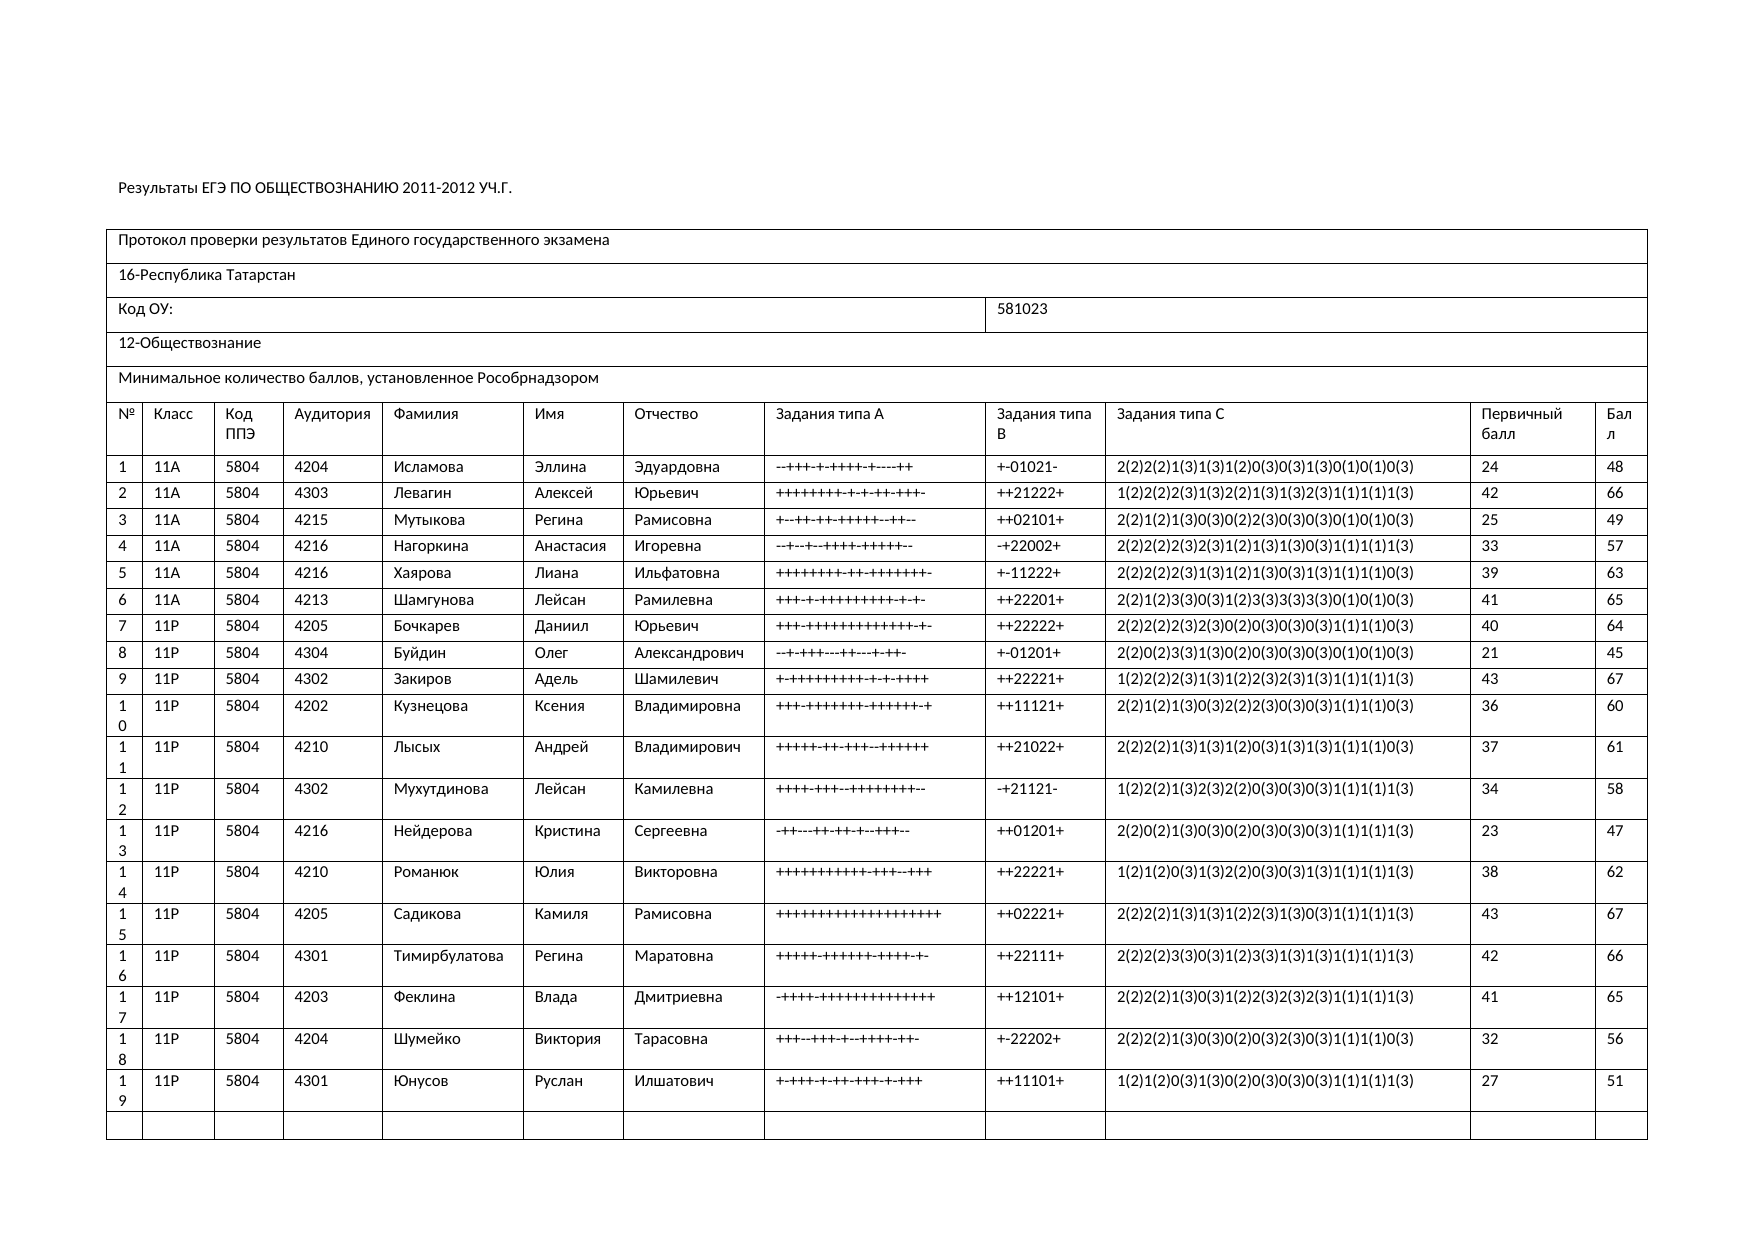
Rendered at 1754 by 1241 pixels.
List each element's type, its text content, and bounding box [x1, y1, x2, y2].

table_cell 27 [1471, 1070, 1595, 1111]
table_cell Эдуардовна [624, 456, 764, 482]
table_cell 2(2)1(2)1(3)0(3)0(2)2(3)0(3)0(3)0(1)0(1)0(3) [1106, 509, 1470, 535]
table_cell 56 [1596, 1029, 1647, 1069]
table_cell ++02221+ [986, 904, 1105, 944]
table_cell 11Р [143, 615, 214, 641]
table_cell 5804 [215, 456, 283, 482]
table_cell 36 [1471, 695, 1595, 736]
table_cell 4210 [284, 737, 382, 777]
table_cell 1(2)1(2)0(3)1(3)0(2)0(3)0(3)0(3)1(1)1(1)1(3) [1106, 1070, 1470, 1111]
table_cell Минимальное количество баллов, установленное Рособрнадзором [107, 367, 1647, 402]
table_cell +-+++-+-++-+++-+-+++ [765, 1070, 985, 1111]
table_cell 3 [107, 509, 142, 535]
table_cell 4303 [284, 483, 382, 508]
table_cell 38 [1471, 862, 1595, 902]
table_cell Первичный балл [1471, 403, 1595, 455]
table_cell 21 [1471, 642, 1595, 667]
table_cell 6 [107, 589, 142, 614]
table_cell Юрьевич [624, 483, 764, 508]
table_cell +++--+++-+--++++-++- [765, 1029, 985, 1069]
table_cell 47 [1596, 820, 1647, 861]
table_cell 11А [143, 509, 214, 535]
table_cell 10 [107, 695, 142, 736]
table_cell 1(2)1(2)0(3)1(3)2(2)0(3)0(3)1(3)1(1)1(1)1(3) [1106, 862, 1470, 902]
table_cell Отчество [624, 403, 764, 455]
table_cell Лиана [524, 562, 623, 588]
table_cell Владимировна [624, 695, 764, 736]
table_cell ++22111+ [986, 945, 1105, 986]
table_cell Маратовна [624, 945, 764, 986]
table_cell 32 [1471, 1029, 1595, 1069]
table_cell ++12101+ [986, 987, 1105, 1027]
table_cell [1596, 1112, 1647, 1139]
table_cell 5804 [215, 615, 283, 641]
table_cell 11А [143, 483, 214, 508]
table_cell Даниил [524, 615, 623, 641]
table_cell 11Р [143, 820, 214, 861]
table_cell Лейсан [524, 779, 623, 819]
table_cell 33 [1471, 536, 1595, 561]
table_cell Код ППЭ [215, 403, 283, 455]
table_cell -+21121- [986, 779, 1105, 819]
table_cell 5804 [215, 536, 283, 561]
table_cell Фамилия [383, 403, 523, 455]
table_cell 5804 [215, 862, 283, 902]
table_cell 5804 [215, 669, 283, 694]
table_cell --+-+++---++---+-++- [765, 642, 985, 667]
table_cell 62 [1596, 862, 1647, 902]
table_cell 11Р [143, 945, 214, 986]
table_cell +++++-++++++-++++-+- [765, 945, 985, 986]
table_cell 5804 [215, 945, 283, 986]
table_cell 34 [1471, 779, 1595, 819]
table_cell 5804 [215, 987, 283, 1027]
table_cell Феклина [383, 987, 523, 1027]
table_cell 5804 [215, 904, 283, 944]
table_cell 7 [107, 615, 142, 641]
table_cell 12 [107, 779, 142, 819]
table_cell 11Р [143, 737, 214, 777]
table_cell 4213 [284, 589, 382, 614]
table_cell Рамилевна [624, 589, 764, 614]
table_cell 48 [1596, 456, 1647, 482]
table_cell --+++-+-++++-+----++ [765, 456, 985, 482]
table_cell 4304 [284, 642, 382, 667]
table_cell 4301 [284, 945, 382, 986]
table_cell ++21222+ [986, 483, 1105, 508]
table_cell 4 [107, 536, 142, 561]
table_header Протокол проверки результатов Единого государственного экзамена [107, 230, 1647, 263]
table_cell Шамилевич [624, 669, 764, 694]
table_cell 2(2)2(2)3(3)0(3)1(2)3(3)1(3)1(3)1(1)1(1)1(3) [1106, 945, 1470, 986]
table_cell ++21022+ [986, 737, 1105, 777]
table_cell 5804 [215, 589, 283, 614]
table_cell Задания типа В [986, 403, 1105, 455]
table_cell 42 [1471, 945, 1595, 986]
table_cell 65 [1596, 589, 1647, 614]
table_cell ++22221+ [986, 862, 1105, 902]
table_cell Виктория [524, 1029, 623, 1069]
table_cell 5804 [215, 1029, 283, 1069]
table_cell 4301 [284, 1070, 382, 1111]
table_cell 4204 [284, 1029, 382, 1069]
table_cell ++22201+ [986, 589, 1105, 614]
table_cell 11Р [143, 669, 214, 694]
table_cell 2(2)0(2)1(3)0(3)0(2)0(3)0(3)0(3)1(1)1(1)1(3) [1106, 820, 1470, 861]
table_cell Регина [524, 509, 623, 535]
table_cell [1106, 1112, 1470, 1139]
table_cell ++11121+ [986, 695, 1105, 736]
table_cell Бочкарев [383, 615, 523, 641]
table_cell 14 [107, 862, 142, 902]
table_cell Лейсан [524, 589, 623, 614]
table_cell 17 [107, 987, 142, 1027]
table_cell Рамисовна [624, 509, 764, 535]
table_cell 4216 [284, 536, 382, 561]
table_cell 11А [143, 456, 214, 482]
table_cell 63 [1596, 562, 1647, 588]
table_cell 4203 [284, 987, 382, 1027]
table_cell 2(2)2(2)2(3)1(3)1(2)1(3)0(3)1(3)1(1)1(1)0(3) [1106, 562, 1470, 588]
table_cell 43 [1471, 904, 1595, 944]
table_cell [524, 1112, 623, 1139]
table_cell 15 [107, 904, 142, 944]
table_cell Мутыкова [383, 509, 523, 535]
table_cell Руслан [524, 1070, 623, 1111]
table_cell Задания типа C [1106, 403, 1470, 455]
table_cell Ксения [524, 695, 623, 736]
table_cell +-01021- [986, 456, 1105, 482]
table_cell 4205 [284, 904, 382, 944]
table_cell 5 [107, 562, 142, 588]
table_cell 24 [1471, 456, 1595, 482]
table_cell 16-Республика Татарстан [107, 264, 1647, 297]
table_cell 11Р [143, 642, 214, 667]
table_cell Камилевна [624, 779, 764, 819]
table_cell Нагоркина [383, 536, 523, 561]
table_cell [765, 1112, 985, 1139]
table_cell ++02101+ [986, 509, 1105, 535]
table_cell Игоревна [624, 536, 764, 561]
table_cell Алексей [524, 483, 623, 508]
table_cell ++++-+++--++++++++-- [765, 779, 985, 819]
table_cell Олег [524, 642, 623, 667]
table_cell 2(2)2(2)2(3)2(3)1(2)1(3)1(3)0(3)1(1)1(1)1(3) [1106, 536, 1470, 561]
table_cell 19 [107, 1070, 142, 1111]
table_cell [284, 1112, 382, 1139]
table_cell Юлия [524, 862, 623, 902]
table_cell Рамисовна [624, 904, 764, 944]
table_cell 16 [107, 945, 142, 986]
table_cell 11Р [143, 779, 214, 819]
table_cell +--++-++-+++++--++-- [765, 509, 985, 535]
table_cell 11А [143, 589, 214, 614]
table_cell 13 [107, 820, 142, 861]
table_cell 64 [1596, 615, 1647, 641]
table_cell [383, 1112, 523, 1139]
table_cell +-22202+ [986, 1029, 1105, 1069]
table_cell 18 [107, 1029, 142, 1069]
table_cell 4302 [284, 669, 382, 694]
table_cell 11А [143, 536, 214, 561]
table_cell 4210 [284, 862, 382, 902]
table_cell 61 [1596, 737, 1647, 777]
table_cell 5804 [215, 820, 283, 861]
table_cell 1(2)2(2)1(3)2(3)2(2)0(3)0(3)0(3)1(1)1(1)1(3) [1106, 779, 1470, 819]
table_cell ++22221+ [986, 669, 1105, 694]
table_cell 11 [107, 737, 142, 777]
table_cell 5804 [215, 779, 283, 819]
table_cell 51 [1596, 1070, 1647, 1111]
table_cell Тимирбулатова [383, 945, 523, 986]
table_cell 67 [1596, 904, 1647, 944]
table_cell 4216 [284, 820, 382, 861]
table_cell 49 [1596, 509, 1647, 535]
table_cell Камиля [524, 904, 623, 944]
table_cell ++++++++-+-+-++-+++- [765, 483, 985, 508]
table_cell Романюк [383, 862, 523, 902]
table_cell Дмитриевна [624, 987, 764, 1027]
table_cell 11А [143, 562, 214, 588]
table_cell 5804 [215, 737, 283, 777]
table_cell 5804 [215, 642, 283, 667]
table_cell +++-+++++++-++++++-+ [765, 695, 985, 736]
table_cell Код ОУ: [107, 298, 985, 332]
text Результаты ЕГЭ ПО ОБЩЕСТВОЗНАНИЮ 2011-2012 УЧ.Г. [118, 177, 1636, 197]
table_cell 11Р [143, 695, 214, 736]
table_cell Юрьевич [624, 615, 764, 641]
table_cell 11Р [143, 987, 214, 1027]
table_cell +-+++++++++-+-+-++++ [765, 669, 985, 694]
table_cell 5804 [215, 562, 283, 588]
table_cell 581023 [986, 298, 1647, 332]
table_cell Юнусов [383, 1070, 523, 1111]
table_cell [986, 1112, 1105, 1139]
table_cell Нейдерова [383, 820, 523, 861]
table_cell 23 [1471, 820, 1595, 861]
table_cell 12-Обществознание [107, 333, 1647, 366]
table_cell Кузнецова [383, 695, 523, 736]
table_cell 2(2)2(2)2(3)2(3)0(2)0(3)0(3)0(3)1(1)1(1)0(3) [1106, 615, 1470, 641]
table_cell 2(2)0(2)3(3)1(3)0(2)0(3)0(3)0(3)0(1)0(1)0(3) [1106, 642, 1470, 667]
table_cell Сергеевна [624, 820, 764, 861]
table_cell 11Р [143, 1029, 214, 1069]
table_cell 5804 [215, 483, 283, 508]
table_cell Шамгунова [383, 589, 523, 614]
table_cell 5804 [215, 695, 283, 736]
table_cell 67 [1596, 669, 1647, 694]
table_cell Тарасовна [624, 1029, 764, 1069]
table_cell 66 [1596, 483, 1647, 508]
table_cell 66 [1596, 945, 1647, 986]
table_cell 8 [107, 642, 142, 667]
table_cell Анастасия [524, 536, 623, 561]
table_cell 5804 [215, 1070, 283, 1111]
table_cell Александрович [624, 642, 764, 667]
table_cell +-01201+ [986, 642, 1105, 667]
table_cell -++++-++++++++++++++ [765, 987, 985, 1027]
table_cell 4216 [284, 562, 382, 588]
table_cell Ильфатовна [624, 562, 764, 588]
table_cell +++++++++++-+++--+++ [765, 862, 985, 902]
table_cell --+--+--++++-+++++-- [765, 536, 985, 561]
table_cell +++-+-+++++++++-+-+- [765, 589, 985, 614]
table_cell ++11101+ [986, 1070, 1105, 1111]
table_cell Влада [524, 987, 623, 1027]
table_cell 2(2)2(2)1(3)0(3)0(2)0(3)2(3)0(3)1(1)1(1)0(3) [1106, 1029, 1470, 1069]
table_cell 2(2)1(2)3(3)0(3)1(2)3(3)3(3)3(3)0(1)0(1)0(3) [1106, 589, 1470, 614]
table_cell Задания типа А [765, 403, 985, 455]
table_cell [107, 1112, 142, 1139]
table_cell ++01201+ [986, 820, 1105, 861]
table_cell 65 [1596, 987, 1647, 1027]
table_cell Имя [524, 403, 623, 455]
table_cell № [107, 403, 142, 455]
table_cell Илшатович [624, 1070, 764, 1111]
table_cell Буйдин [383, 642, 523, 667]
table_cell [624, 1112, 764, 1139]
table_cell 45 [1596, 642, 1647, 667]
table_cell 25 [1471, 509, 1595, 535]
table_cell -++---++-++-+--+++-- [765, 820, 985, 861]
table_cell +++-+++++++++++++-+- [765, 615, 985, 641]
table_cell Эллина [524, 456, 623, 482]
table_cell 2(2)2(2)1(3)1(3)1(2)0(3)1(3)1(3)1(1)1(1)0(3) [1106, 737, 1470, 777]
table_cell 57 [1596, 536, 1647, 561]
table_cell 4204 [284, 456, 382, 482]
table_cell 39 [1471, 562, 1595, 588]
table_cell 2(2)2(2)1(3)1(3)1(2)2(3)1(3)0(3)1(1)1(1)1(3) [1106, 904, 1470, 944]
table_cell 2(2)1(2)1(3)0(3)2(2)2(3)0(3)0(3)1(1)1(1)0(3) [1106, 695, 1470, 736]
table_cell 58 [1596, 779, 1647, 819]
table_cell 2(2)2(2)1(3)1(3)1(2)0(3)0(3)1(3)0(1)0(1)0(3) [1106, 456, 1470, 482]
table_cell ++22222+ [986, 615, 1105, 641]
table_cell [1471, 1112, 1595, 1139]
table_cell Адель [524, 669, 623, 694]
table_cell 4215 [284, 509, 382, 535]
table_cell Шумейко [383, 1029, 523, 1069]
table_cell Исламова [383, 456, 523, 482]
table_cell -+22002+ [986, 536, 1105, 561]
table_cell 1(2)2(2)2(3)1(3)1(2)2(3)2(3)1(3)1(1)1(1)1(3) [1106, 669, 1470, 694]
table_cell [143, 1112, 214, 1139]
table_cell Кристина [524, 820, 623, 861]
table_cell 60 [1596, 695, 1647, 736]
table_cell 4202 [284, 695, 382, 736]
table_cell Балл [1596, 403, 1647, 455]
table_cell Владимирович [624, 737, 764, 777]
table_cell 2(2)2(2)1(3)0(3)1(2)2(3)2(3)2(3)1(1)1(1)1(3) [1106, 987, 1470, 1027]
table_cell 5804 [215, 509, 283, 535]
table_cell 42 [1471, 483, 1595, 508]
table_cell Лысых [383, 737, 523, 777]
table_cell Садикова [383, 904, 523, 944]
table_cell Мухутдинова [383, 779, 523, 819]
table_cell 43 [1471, 669, 1595, 694]
table_cell 1(2)2(2)2(3)1(3)2(2)1(3)1(3)2(3)1(1)1(1)1(3) [1106, 483, 1470, 508]
table_cell 2 [107, 483, 142, 508]
table_cell 40 [1471, 615, 1595, 641]
table_cell 4302 [284, 779, 382, 819]
table_cell Класс [143, 403, 214, 455]
table_cell +-11222+ [986, 562, 1105, 588]
table_cell [215, 1112, 283, 1139]
table_cell Викторовна [624, 862, 764, 902]
table_cell ++++++++-++-+++++++- [765, 562, 985, 588]
table_cell +++++-++-+++--++++++ [765, 737, 985, 777]
table_cell 37 [1471, 737, 1595, 777]
table_cell 11Р [143, 1070, 214, 1111]
table_cell Закиров [383, 669, 523, 694]
table_cell ++++++++++++++++++++ [765, 904, 985, 944]
table_cell 9 [107, 669, 142, 694]
table_cell Аудитория [284, 403, 382, 455]
table_cell Андрей [524, 737, 623, 777]
table_cell 11Р [143, 904, 214, 944]
table_cell 41 [1471, 987, 1595, 1027]
table_cell Левагин [383, 483, 523, 508]
table_cell 41 [1471, 589, 1595, 614]
table_cell 1 [107, 456, 142, 482]
table_cell Регина [524, 945, 623, 986]
table_cell 11Р [143, 862, 214, 902]
table_cell Хаярова [383, 562, 523, 588]
table_cell 4205 [284, 615, 382, 641]
